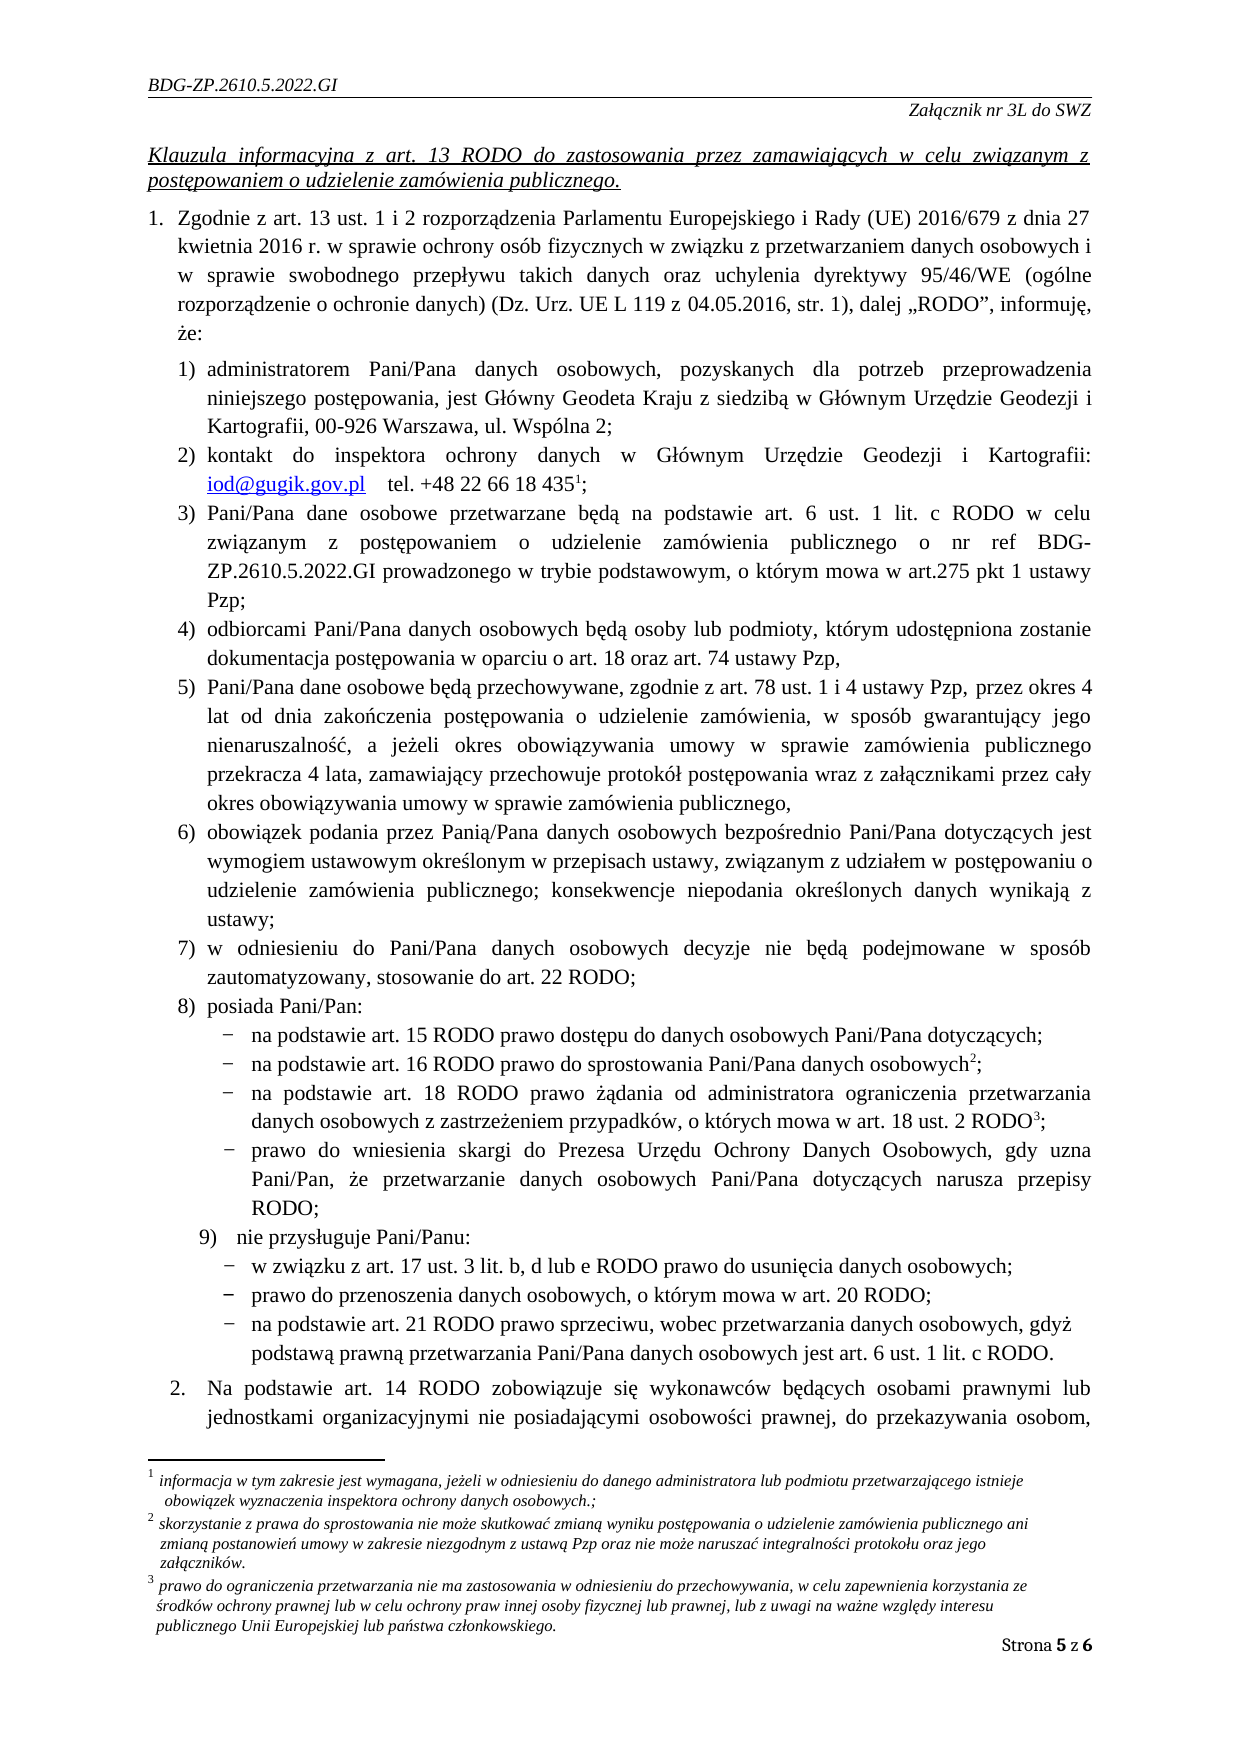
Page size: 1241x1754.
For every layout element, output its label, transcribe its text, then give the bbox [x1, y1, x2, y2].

list nie przysługuje Pani/Panu: [199, 1224, 1092, 1249]
list na podstawie art. 15 RODO prawo dostępu do danych osobowych Pani/Pana dotyczących; [222, 1022, 1092, 1047]
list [169, 1375, 1092, 1429]
list posiada Pani/Pan: [177, 993, 1092, 1018]
text Klauzula informacyjna z art. 13 RODO do zastosowania przez zamawiających w celu związanym z postępowaniem o udzielenie zamówienia publicznego. [148, 142, 1092, 192]
list obowiązek podania przez Panią/Pana danych osobowych bezpośrednio Pani/Pana dotyczących jest wymogiem ustawowym określonym w przepisach ustawy, związanym z udziałem w postępowaniu o udzielenie zamówienia publicznego; konsekwencje niepodania określonych danych wynikają z ustawy; [177, 819, 1092, 931]
list administratorem Pani/Pana danych osobowych, pozyskanych dla potrzeb przeprowadzenia niniejszego postępowania, jest Główny Geodeta Kraju z siedzibą w Głównym Urzędzie Geodezji i Kartografii, 00-926 Warszawa, ul. Wspólna 2; [177, 356, 1092, 439]
list na podstawie art. 21 RODO prawo sprzeciwu, wobec przetwarzania danych osobowych, gdyż podstawą prawną przetwarzania Pani/Pana danych osobowych jest art. 6 ust. 1 lit. c RODO. [222, 1311, 1092, 1365]
list w odniesieniu do Pani/Pana danych osobowych decyzje nie będą podejmowane w sposób zautomatyzowany, stosowanie do art. 22 RODO; [177, 935, 1092, 989]
list prawo do przenoszenia danych osobowych, o którym mowa w art. 20 RODO; [222, 1282, 1092, 1307]
list na podstawie art. 18 RODO prawo żądania od administratora ograniczenia przetwarzania danych osobowych z zastrzeżeniem przypadków, o których mowa w art. 18 ust. 2 RODO; [222, 1079, 1092, 1134]
list w związku z art. 17 ust. 3 lit. b, d lub e RODO prawo do usunięcia danych osobowych; [222, 1253, 1092, 1278]
list prawo do wniesienia skargi do Prezesa Urzędu Ochrony Danych Osobowych, gdy uzna Pani/Pan, że przetwarzanie danych osobowych Pani/Pana dotyczących narusza przepisy RODO; [222, 1137, 1092, 1221]
list Zgodnie z art. 13 ust. 1 i 2 rozporządzenia Parlamentu Europejskiego i Rady (UE) 2016/679 z dnia 27 kwietnia 2016 r. w sprawie ochrony osób fizycznych w związku z przetwarzaniem danych osobowych i w sprawie swobodnego przepływu takich danych oraz uchylenia dyrektywy 95/46/WE (ogólne rozporządzenie o ochronie danych) (Dz. Urz. UE L 119 z 04.05.2016, str. 1), dalej „RODO”, informuję, że: [148, 204, 1092, 346]
list odbiorcami Pani/Pana danych osobowych będą osoby lub podmioty, którym udostępniona zostanie dokumentacja postępowania w oparciu o art. 18 oraz art. 74 ustawy Pzp, [177, 616, 1092, 670]
list kontakt do inspektora ochrony danych w Głównym Urzędzie Geodezji i Kartografii: iod@gugik.gov.pl tel. +48 22 66 18 435; [177, 442, 1092, 497]
list na podstawie art. 16 RODO prawo do sprostowania Pani/Pana danych osobowych; [222, 1051, 1092, 1076]
list Pani/Pana dane osobowe będą przechowywane, zgodnie z art. 78 ust. 1 i 4 ustawy Pzp, przez okres 4 lat od dnia zakończenia postępowania o udzielenie zamówienia, w sposób gwarantujący jego nienaruszalność, a jeżeli okres obowiązywania umowy w sprawie zamówienia publicznego przekracza 4 lata, zamawiający przechowuje protokół postępowania wraz z załącznikami przez cały okres obowiązywania umowy w sprawie zamówienia publicznego, [177, 674, 1092, 815]
list Pani/Pana dane osobowe przetwarzane będą na podstawie art. 6 ust. 1 lit. c RODO w celu związanym z postępowaniem o udzielenie zamówienia publicznego o nr ref BDG-ZP.2610.5.2022.GI prowadzonego w trybie podstawowym, o którym mowa w art.275 pkt 1 ustawy Pzp; [177, 500, 1092, 612]
